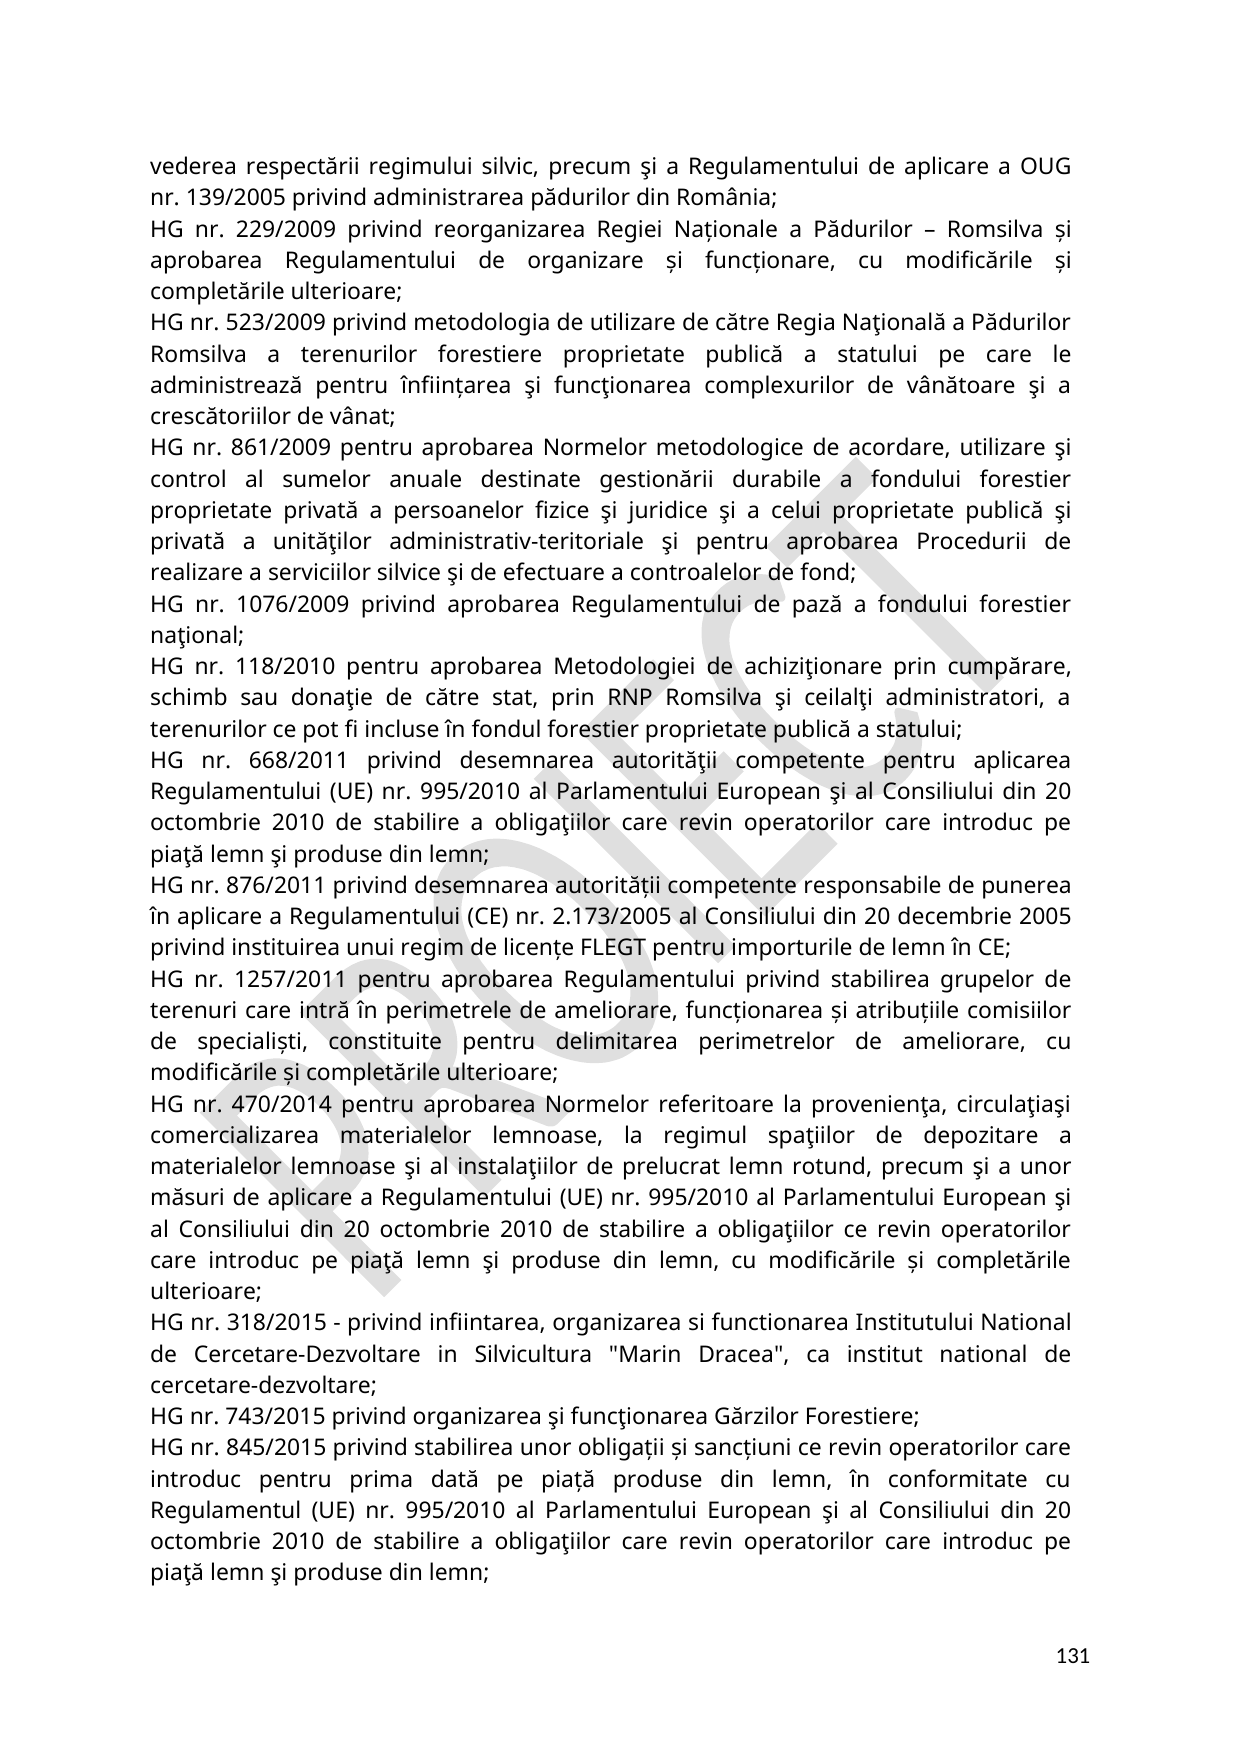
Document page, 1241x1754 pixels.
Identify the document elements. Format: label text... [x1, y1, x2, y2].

text HG nr. 1257/2011 pentru aprobarea Regulamentului privind stabilirea grupelor de terenuri care intră în perimetrele de ameliorare, funcționarea și atribuțiile comisiilor de specialiști, constituite pentru delimitarea perimetrelor de ameliorare, cu modificările și completările ulterioare; [150, 962, 1072, 1087]
text HG nr. 861/2009 pentru aprobarea Normelor metodologice de acordare, utilizare şi control al sumelor anuale destinate gestionării durabile a fondului forestier proprietate privată a persoanelor fizice şi juridice şi a celui proprietate publică şi privată a unităţilor administrativ-teritoriale şi pentru aprobarea Procedurii de realizare a serviciilor silvice şi de efectuare a controalelor de fond; [150, 431, 1072, 587]
text HG nr. 743/2015 privind organizarea şi funcţionarea Gărzilor Forestiere; [150, 1400, 1072, 1431]
text HG nr. 523/2009 privind metodologia de utilizare de către Regia Naţională a Pădurilor Romsilva a terenurilor forestiere proprietate publică a statului pe care le administrează pentru înființarea şi funcţionarea complexurilor de vânătoare şi a crescătoriilor de vânat; [150, 306, 1072, 431]
text HG nr. 1076/2009 privind aprobarea Regulamentului de pază a fondului forestier naţional; [150, 587, 1072, 650]
text HG nr. 470/2014 pentru aprobarea Normelor referitoare la provenienţa, circulaţiaşi comercializarea materialelor lemnoase, la regimul spaţiilor de depozitare a materialelor lemnoase şi al instalaţiilor de prelucrat lemn rotund, precum şi a unor măsuri de aplicare a Regulamentului (UE) nr. 995/2010 al Parlamentului European şi al Consiliului din 20 octombrie 2010 de stabilire a obligaţiilor ce revin operatorilor care introduc pe piaţă lemn şi produse din lemn, cu modificările și completările ulterioare; [150, 1087, 1072, 1306]
text HG nr. 118/2010 pentru aprobarea Metodologiei de achiziţionare prin cumpărare, schimb sau donaţie de către stat, prin RNP Romsilva şi ceilalţi administratori, a terenurilor ce pot fi incluse în fondul forestier proprietate publică a statului; [150, 650, 1072, 744]
text HG nr. 229/2009 privind reorganizarea Regiei Naționale a Pădurilor – Romsilva și aprobarea Regulamentului de organizare și funcționare, cu modificările și completările ulterioare; [150, 212, 1072, 306]
text HG nr. 318/2015 - privind infiintarea, organizarea si functionarea Institutului National de Cercetare-Dezvoltare in Silvicultura "Marin Dracea", ca institut national de cercetare-dezvoltare; [150, 1306, 1072, 1400]
text HG nr. 876/2011 privind desemnarea autorității competente responsabile de punerea în aplicare a Regulamentului (CE) nr. 2.173/2005 al Consiliului din 20 decembrie 2005 privind instituirea unui regim de licențe FLEGT pentru importurile de lemn în CE; [150, 869, 1072, 962]
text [150, 150, 1072, 212]
text HG nr. 668/2011 privind desemnarea autorităţii competente pentru aplicarea Regulamentului (UE) nr. 995/2010 al Parlamentului European şi al Consiliului din 20 octombrie 2010 de stabilire a obligaţiilor care revin operatorilor care introduc pe piaţă lemn şi produse din lemn; [150, 744, 1072, 869]
text HG nr. 845/2015 privind stabilirea unor obligații și sancțiuni ce revin operatorilor care introduc pentru prima dată pe piață produse din lemn, în conformitate cu Regulamentul (UE) nr. 995/2010 al Parlamentului European şi al Consiliului din 20 octombrie 2010 de stabilire a obligaţiilor care revin operatorilor care introduc pe piaţă lemn şi produse din lemn; [150, 1431, 1072, 1587]
